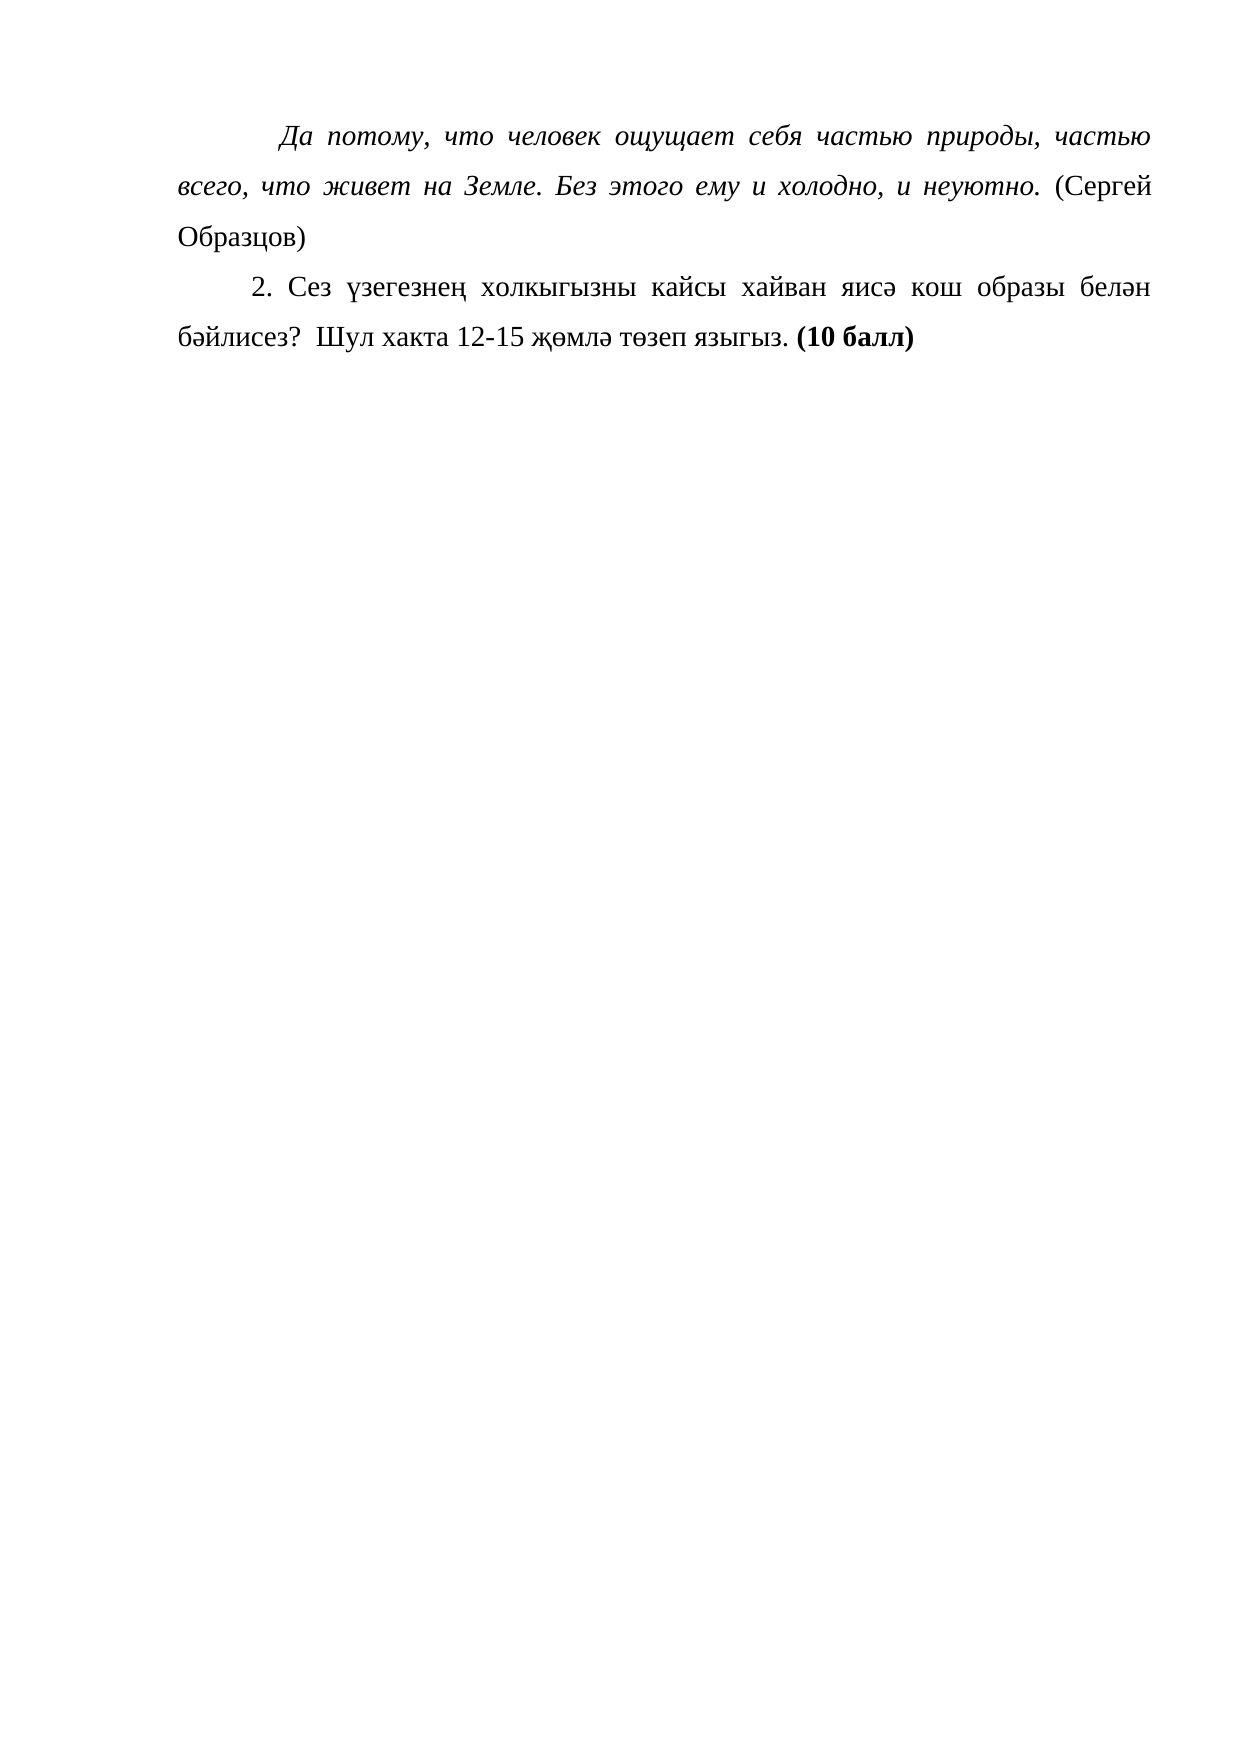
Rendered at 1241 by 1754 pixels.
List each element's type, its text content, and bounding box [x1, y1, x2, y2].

text Да потому, что человек ощущает себя частью природы, частью всего, что живет на Земле. Без этого ему и холодно, и неуютно. (Сергей Образцов) [177, 118, 1152, 252]
text 2. Сез үзегезнең холкыгызны кайсы хайван яисә кош образы белән бәйлисез? Шул хакта 12-15 җөмлә төзеп языгыз. (10 балл) [177, 269, 1152, 353]
